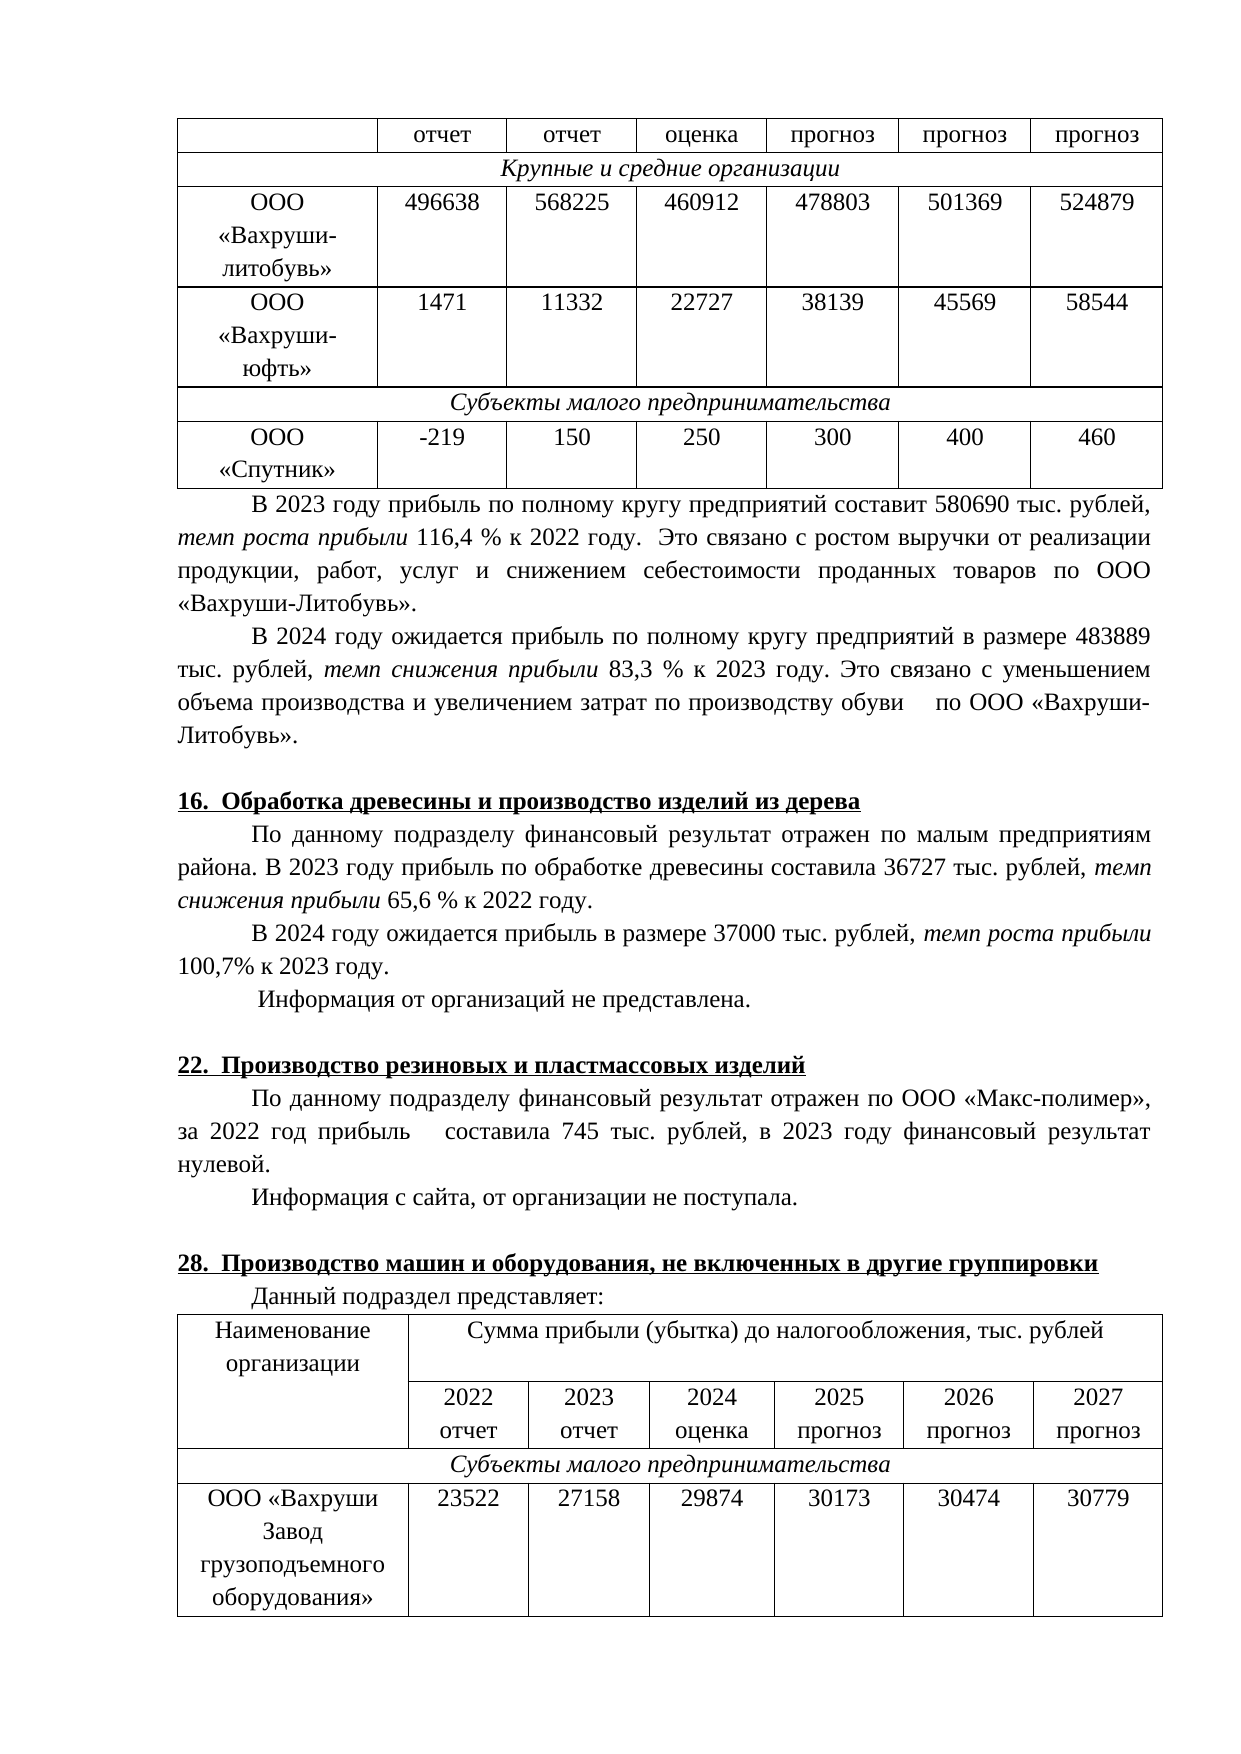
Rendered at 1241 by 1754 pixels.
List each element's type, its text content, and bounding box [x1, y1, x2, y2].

table_cell Субъекты малого предпринимательства [178, 388, 1162, 421]
table_cell Крупные и средние организации [178, 153, 1162, 186]
table_cell ООО «Спутник» [178, 422, 377, 488]
table_cell 250 [637, 422, 766, 488]
text Информация от организаций не представлена. [177, 984, 1152, 1013]
table_cell 30173 [775, 1484, 903, 1616]
text 16. Обработка древесины и производство изделий из дерева [177, 786, 1152, 814]
table_cell 400 [899, 422, 1030, 488]
table_cell -219 [378, 422, 506, 488]
table_cell 2024 оценка [650, 1382, 774, 1448]
text В 2024 году ожидается прибыль по полному кругу предприятий в размере 483889 тыс. рублей, темп снижения прибыли 83,3 % к 2023 году. Это связано с уменьшением объема производства и увеличением затрат по производству обуви по ООО «Вахруши-Литобувь». [177, 621, 1152, 748]
table_cell 2025 прогноз [775, 1382, 903, 1448]
text По данному подразделу финансовый результат отражен по малым предприятиям района. В 2023 году прибыль по обработке древесины составила 36727 тыс. рублей, темп снижения прибыли 65,6 % к 2022 году. [177, 819, 1152, 914]
table_cell 2024 оценка [637, 119, 766, 152]
table_cell 11332 [507, 288, 636, 386]
table_cell 460912 [637, 187, 766, 286]
table_cell 568225 [507, 187, 636, 286]
table_cell 29874 [650, 1484, 774, 1616]
table_cell 27158 [529, 1484, 649, 1616]
table_cell 38139 [767, 288, 898, 386]
table_cell 2023 отчет [507, 119, 636, 152]
table_cell 2025 прогноз [767, 119, 898, 152]
table_cell 2026 прогноз [899, 119, 1030, 152]
text Информация с сайта, от организации не поступала. [177, 1182, 1152, 1211]
text Данный подраздел представляет: [177, 1281, 1152, 1310]
table_cell 2022 отчет [378, 119, 506, 152]
table_cell 30779 [1034, 1484, 1162, 1616]
table_cell 30474 [904, 1484, 1033, 1616]
table_cell ООО «Вахруши-юфть» [178, 288, 377, 386]
table_cell 23522 [409, 1484, 528, 1616]
table_header Наименование организации [178, 1315, 408, 1448]
table_cell 2023 отчет [529, 1382, 649, 1448]
table_cell 1471 [378, 288, 506, 386]
table_header Сумма прибыли (убытка) до налогообложения, тыс. рублей [409, 1315, 1162, 1381]
table_cell 2022 отчет [409, 1382, 528, 1448]
text В 2024 году ожидается прибыль в размере 37000 тыс. рублей, темп роста прибыли 100,7% к 2023 году. [177, 918, 1152, 980]
table_cell 501369 [899, 187, 1030, 286]
table_cell 300 [767, 422, 898, 488]
table_cell 2027 прогноз [1034, 1382, 1162, 1448]
text По данному подразделу финансовый результат отражен по ООО «Макс-полимер», за 2022 год прибыль составила 745 тыс. рублей, в 2023 году финансовый результат нулевой. [177, 1083, 1152, 1178]
table_cell 2026 прогноз [904, 1382, 1033, 1448]
table_cell 22727 [637, 288, 766, 386]
table_cell ООО «Вахруши Завод грузоподъемного оборудования» [178, 1484, 408, 1616]
table_cell 478803 [767, 187, 898, 286]
table_cell 524879 [1031, 187, 1162, 286]
table_cell 2027 прогноз [1031, 119, 1162, 152]
table_cell 45569 [899, 288, 1030, 386]
table_cell 150 [507, 422, 636, 488]
table_cell 58544 [1031, 288, 1162, 386]
table_cell 496638 [378, 187, 506, 286]
text 28. Производство машин и оборудования, не включенных в другие группировки [177, 1248, 1152, 1277]
text В 2023 году прибыль по полному кругу предприятий составит 580690 тыс. рублей, темп роста прибыли 116,4 % к 2022 году. Это связано с ростом выручки от реализации продукции, работ, услуг и снижением себестоимости проданных товаров по ООО «Вахруши-Литобувь». [177, 489, 1152, 616]
text 22. Производство резиновых и пластмассовых изделий [177, 1050, 1152, 1079]
table_cell ООО «Вахруши-литобувь» [178, 187, 377, 286]
table_cell 460 [1031, 422, 1162, 488]
table_cell Субъекты малого предпринимательства [178, 1449, 1162, 1482]
